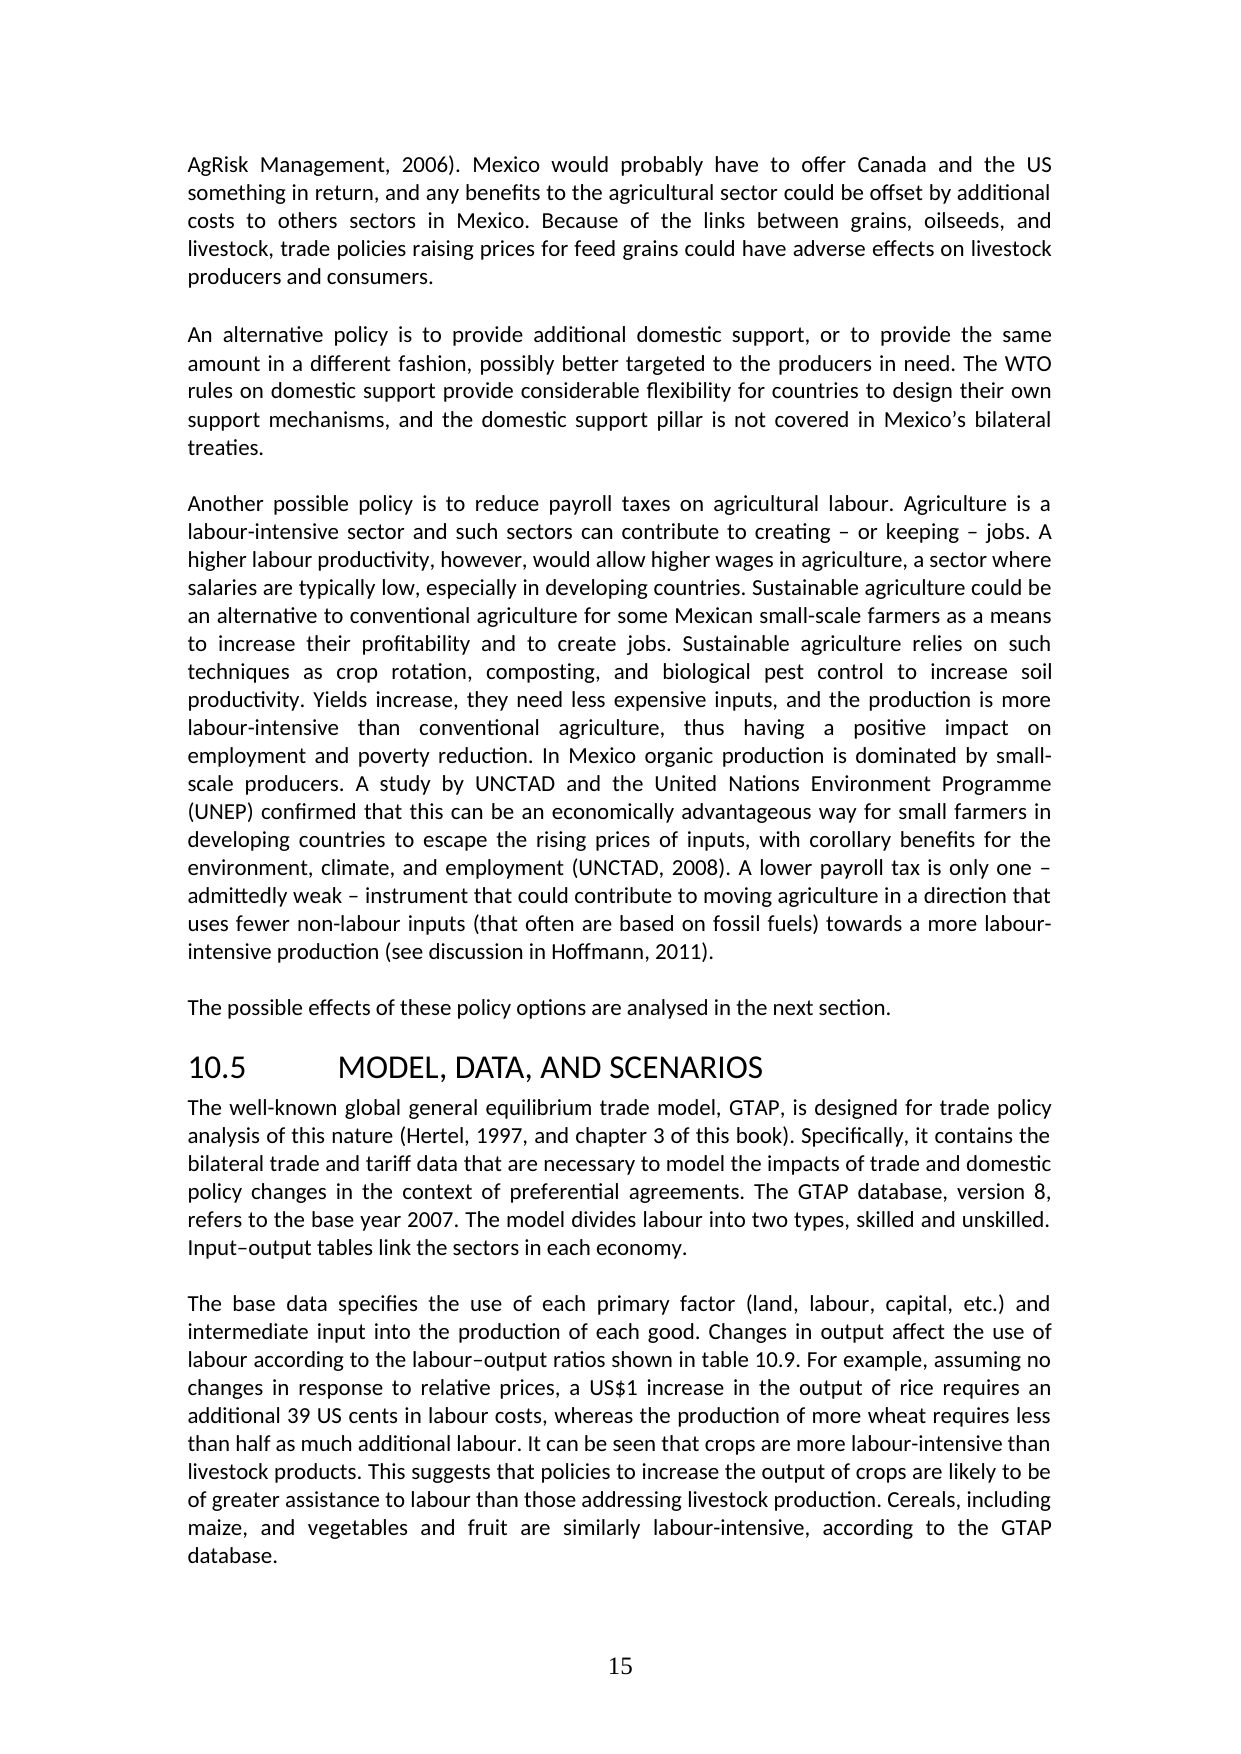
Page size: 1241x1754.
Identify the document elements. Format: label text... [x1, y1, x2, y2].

text The well-known global general equilibrium trade model, GTAP, is designed for trade policy analysis of this nature (Hertel, 1997, and chapter 3 of this book). Specifically, it contains the bilateral trade and tariff data that are necessary to model the impacts of trade and domestic policy changes in the context of preferential agreements. The GTAP database, version 8, refers to the base year 2007. The model divides labour into two types, skilled and unskilled. Input–output tables link the sectors in each economy. [187, 1093, 1053, 1261]
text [187, 150, 1053, 290]
text An alternative policy is to provide additional domestic support, or to provide the same amount in a different fashion, possibly better targeted to the producers in need. The WTO rules on domestic support provide considerable flexibility for countries to design their own support mechanisms, and the domestic support pillar is not covered in Mexico’s bilateral treaties. [187, 321, 1053, 461]
text The base data specifies the use of each primary factor (land, labour, capital, etc.) and intermediate input into the production of each good. Changes in output affect the use of labour according to the labour–output ratios shown in table 10.9. For example, assuming no changes in response to relative prices, a US$1 increase in the output of rice requires an additional 39 US cents in labour costs, whereas the production of more wheat requires less than half as much additional labour. It can be seen that crops are more labour-intensive than livestock products. This suggests that policies to increase the output of crops are likely to be of greater assistance to labour than those addressing livestock production. Cereals, including maize, and vegetables and fruit are similarly labour-intensive, according to the GTAP database. [187, 1289, 1053, 1569]
text The possible effects of these policy options are analysed in the next section. [187, 993, 1053, 1021]
text Another possible policy is to reduce payroll taxes on agricultural labour. Agriculture is a labour-intensive sector and such sectors can contribute to creating – or keeping – jobs. A higher labour productivity, however, would allow higher wages in agriculture, a sector where salaries are typically low, especially in developing countries. Sustainable agriculture could be an alternative to conventional agriculture for some Mexican small-scale farmers as a means to increase their profitability and to create jobs. Sustainable agriculture relies on such techniques as crop rotation, composting, and biological pest control to increase soil productivity. Yields increase, they need less expensive inputs, and the production is more labour-intensive than conventional agriculture, thus having a positive impact on employment and poverty reduction. In Mexico organic production is dominated by small-scale producers. A study by UNCTAD and the United Nations Environment Programme (UNEP) confirmed that this can be an economically advantageous way for small farmers in developing countries to escape the rising prices of inputs, with corollary benefits for the environment, climate, and employment (UNCTAD, 2008). A lower payroll tax is only one – admittedly weak – instrument that could contribute to moving agriculture in a direction that uses fewer non-labour inputs (that often are based on fossil fuels) towards a more labour-intensive production (see discussion in Hoffmann, 2011). [187, 489, 1053, 965]
subtitle 10.5 Model, data, and scenarios [187, 1046, 1053, 1087]
